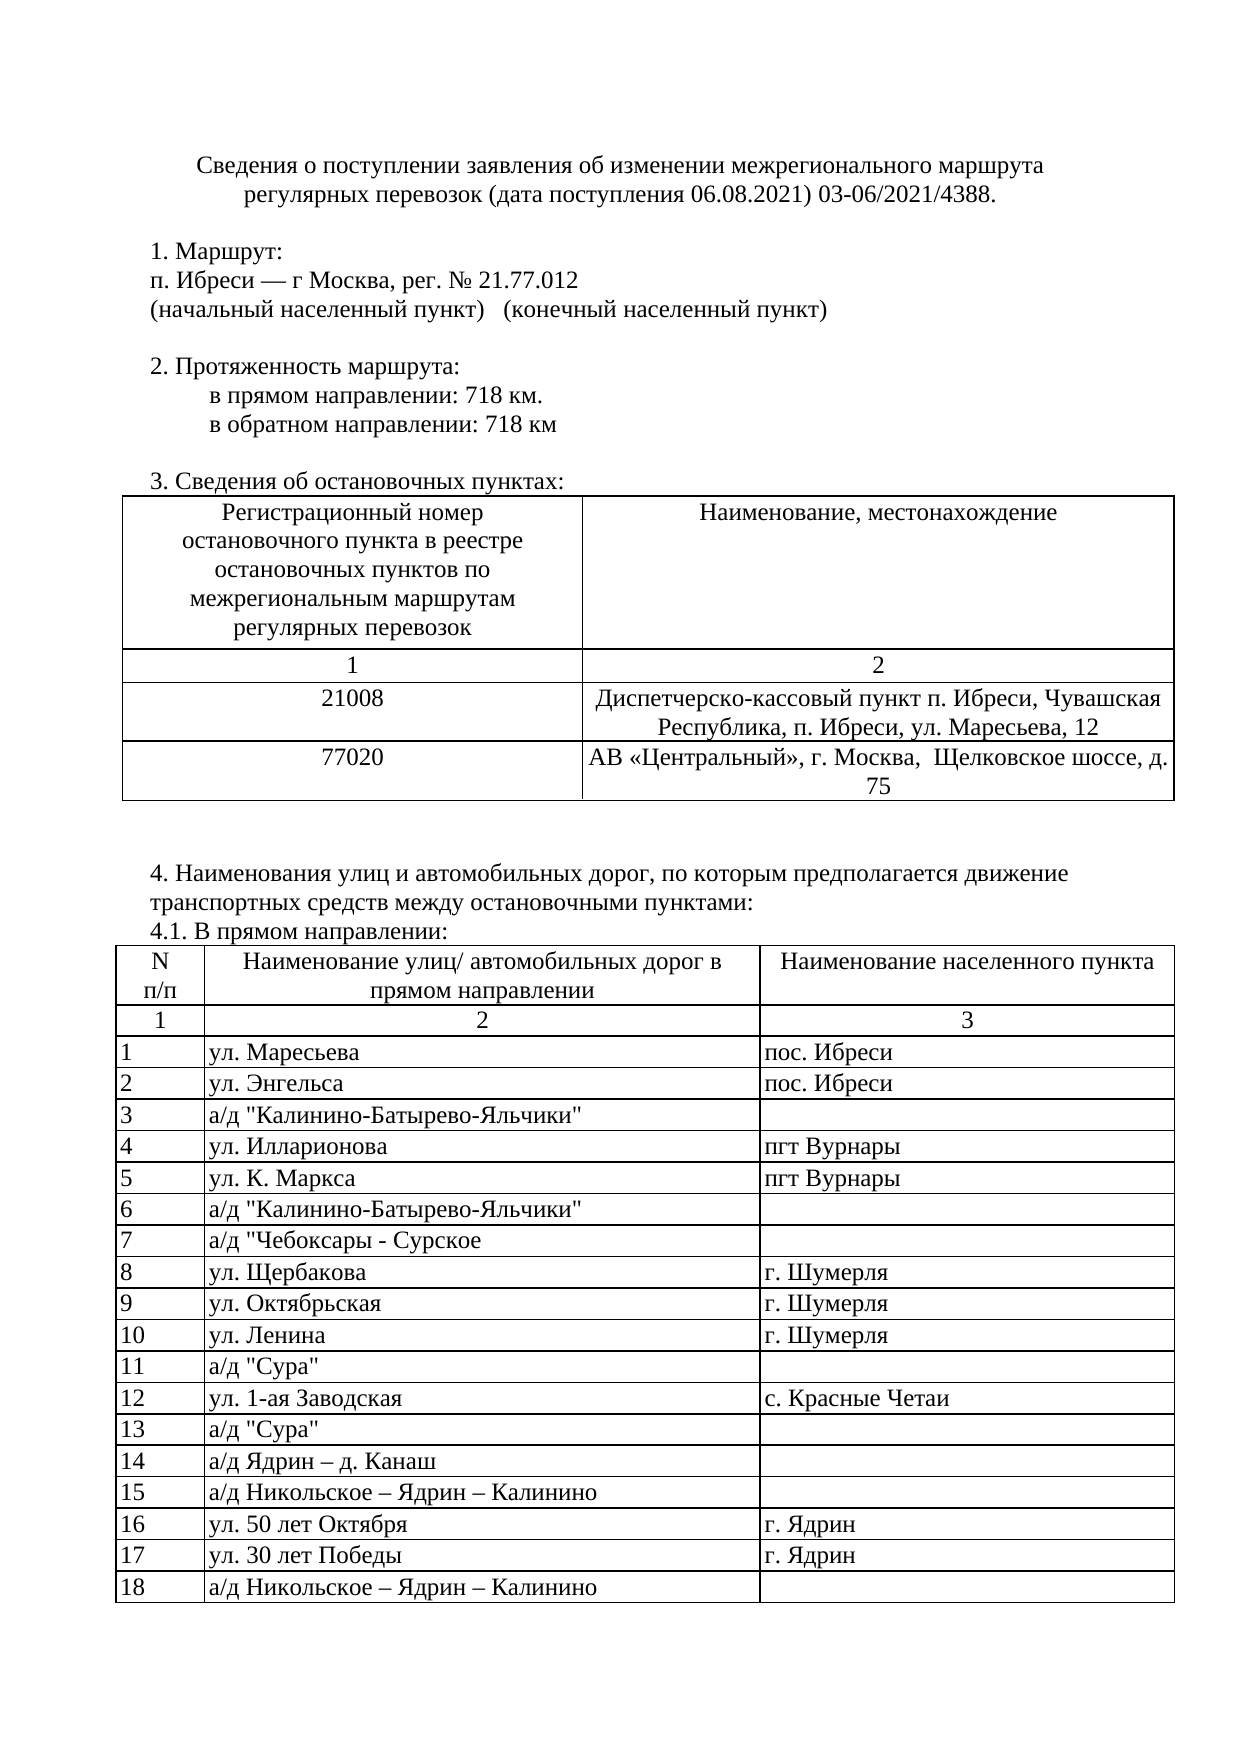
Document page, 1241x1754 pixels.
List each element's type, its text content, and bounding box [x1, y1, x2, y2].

table_cell 3 [117, 1100, 204, 1130]
table_cell ул. 50 лет Октября [205, 1509, 759, 1539]
table_cell 6 [117, 1194, 204, 1224]
table_cell [761, 1572, 1174, 1602]
table_cell 9 [117, 1289, 204, 1318]
table_cell г. Ядрин [761, 1540, 1174, 1570]
table_cell ул. Октябрьская [205, 1289, 759, 1318]
text 4.1. В прямом направлении: [150, 916, 1090, 945]
table_cell ул. 30 лет Победы [205, 1540, 759, 1570]
table_cell 1 [123, 650, 582, 681]
table_cell 16 [117, 1509, 204, 1539]
table_cell 3 [761, 1006, 1174, 1035]
table_cell г. Ядрин [761, 1509, 1174, 1539]
table_cell 8 [117, 1257, 204, 1287]
table_cell с. Красные Четаи [761, 1383, 1174, 1413]
table_cell а/д Никольское – Ядрин – Калинино [205, 1572, 759, 1602]
table_cell 5 [117, 1163, 204, 1193]
table_cell ул. 1-ая Заводская [205, 1383, 759, 1413]
table_cell 2 [583, 650, 1173, 681]
table_cell пгт Вурнары [761, 1131, 1174, 1161]
text 1. Маршрут: [150, 236, 1090, 265]
table_cell [761, 1415, 1174, 1444]
table_cell а/д Никольское – Ядрин – Калинино [205, 1477, 759, 1507]
table_header Наименование, местонахождение [583, 497, 1173, 648]
table_cell а/д "Калинино-Батырево-Яльчики" [205, 1100, 759, 1130]
table_cell 17 [117, 1540, 204, 1570]
table_cell ул. Ленина [205, 1320, 759, 1350]
table_cell [761, 1100, 1174, 1130]
table_cell 77020 [123, 742, 582, 799]
table_cell 10 [117, 1320, 204, 1350]
table_cell 12 [117, 1383, 204, 1413]
table_cell 7 [117, 1226, 204, 1256]
table_cell пос. Ибреси [761, 1068, 1174, 1098]
table_cell ул. Щербакова [205, 1257, 759, 1287]
text Сведения о поступлении заявления об изменении межрегионального маршрута регулярных перевозок (дата поступления 06.08.2021) 03-06/2021/4388. [150, 150, 1090, 207]
table_cell ул. Илларионова [205, 1131, 759, 1161]
table_cell а/д "Чебоксары - Сурское [205, 1226, 759, 1256]
table_cell 14 [117, 1446, 204, 1476]
table_cell 2 [205, 1006, 759, 1035]
table_cell ул. К. Маркса [205, 1163, 759, 1193]
table_cell АВ «Центральный», г. Москва, Щелковское шоссе, д. 75 [583, 742, 1173, 799]
text 3. Сведения об остановочных пунктах: [150, 466, 1090, 495]
table_cell 15 [117, 1477, 204, 1507]
table_cell Диспетчерско-кассовый пункт п. Ибреси, Чувашская Республика, п. Ибреси, ул. Маресьева, 12 [583, 683, 1173, 740]
table_cell [761, 1226, 1174, 1256]
table_header Регистрационный номер остановочного пункта в реестре остановочных пунктов по межрегиональным маршрутам регулярных перевозок [123, 497, 582, 648]
text 4. Наименования улиц и автомобильных дорог, по которым предполагается движение транспортных средств между остановочными пунктами: [150, 858, 1090, 916]
table_cell а/д "Калинино-Батырево-Яльчики" [205, 1194, 759, 1224]
table_cell ул. Энгельса [205, 1068, 759, 1098]
text в обратном направлении: 718 км [150, 409, 1090, 437]
table_cell [761, 1352, 1174, 1381]
table_cell а/д "Сура" [205, 1415, 759, 1444]
table_cell 11 [117, 1352, 204, 1381]
text в прямом направлении: 718 км. [150, 380, 1090, 409]
table_cell 1 [117, 1006, 204, 1035]
table_header Наименование населенного пункта [761, 946, 1174, 1004]
text (начальный населенный пункт) (конечный населенный пункт) [150, 294, 1090, 322]
table_cell 1 [117, 1037, 204, 1067]
table_cell 13 [117, 1415, 204, 1444]
text 2. Протяженность маршрута: [150, 351, 1090, 380]
table_cell пос. Ибреси [761, 1037, 1174, 1067]
table_cell ул. Маресьева [205, 1037, 759, 1067]
table_cell [761, 1446, 1174, 1476]
table_cell [761, 1477, 1174, 1507]
table_cell г. Шумерля [761, 1289, 1174, 1318]
table_cell г. Шумерля [761, 1257, 1174, 1287]
table_cell пгт Вурнары [761, 1163, 1174, 1193]
table_cell 2 [117, 1068, 204, 1098]
table_cell г. Шумерля [761, 1320, 1174, 1350]
table_cell 21008 [123, 683, 582, 740]
text п. Ибреси — г Москва, рег. № 21.77.012 [150, 265, 1090, 294]
table_header N п/п [117, 946, 204, 1004]
table_cell а/д Ядрин – д. Канаш [205, 1446, 759, 1476]
table_cell 18 [117, 1572, 204, 1602]
table_cell а/д "Сура" [205, 1352, 759, 1381]
table_cell [761, 1194, 1174, 1224]
table_header Наименование улиц/ автомобильных дорог в прямом направлении [205, 946, 759, 1004]
table_cell 4 [117, 1131, 204, 1161]
